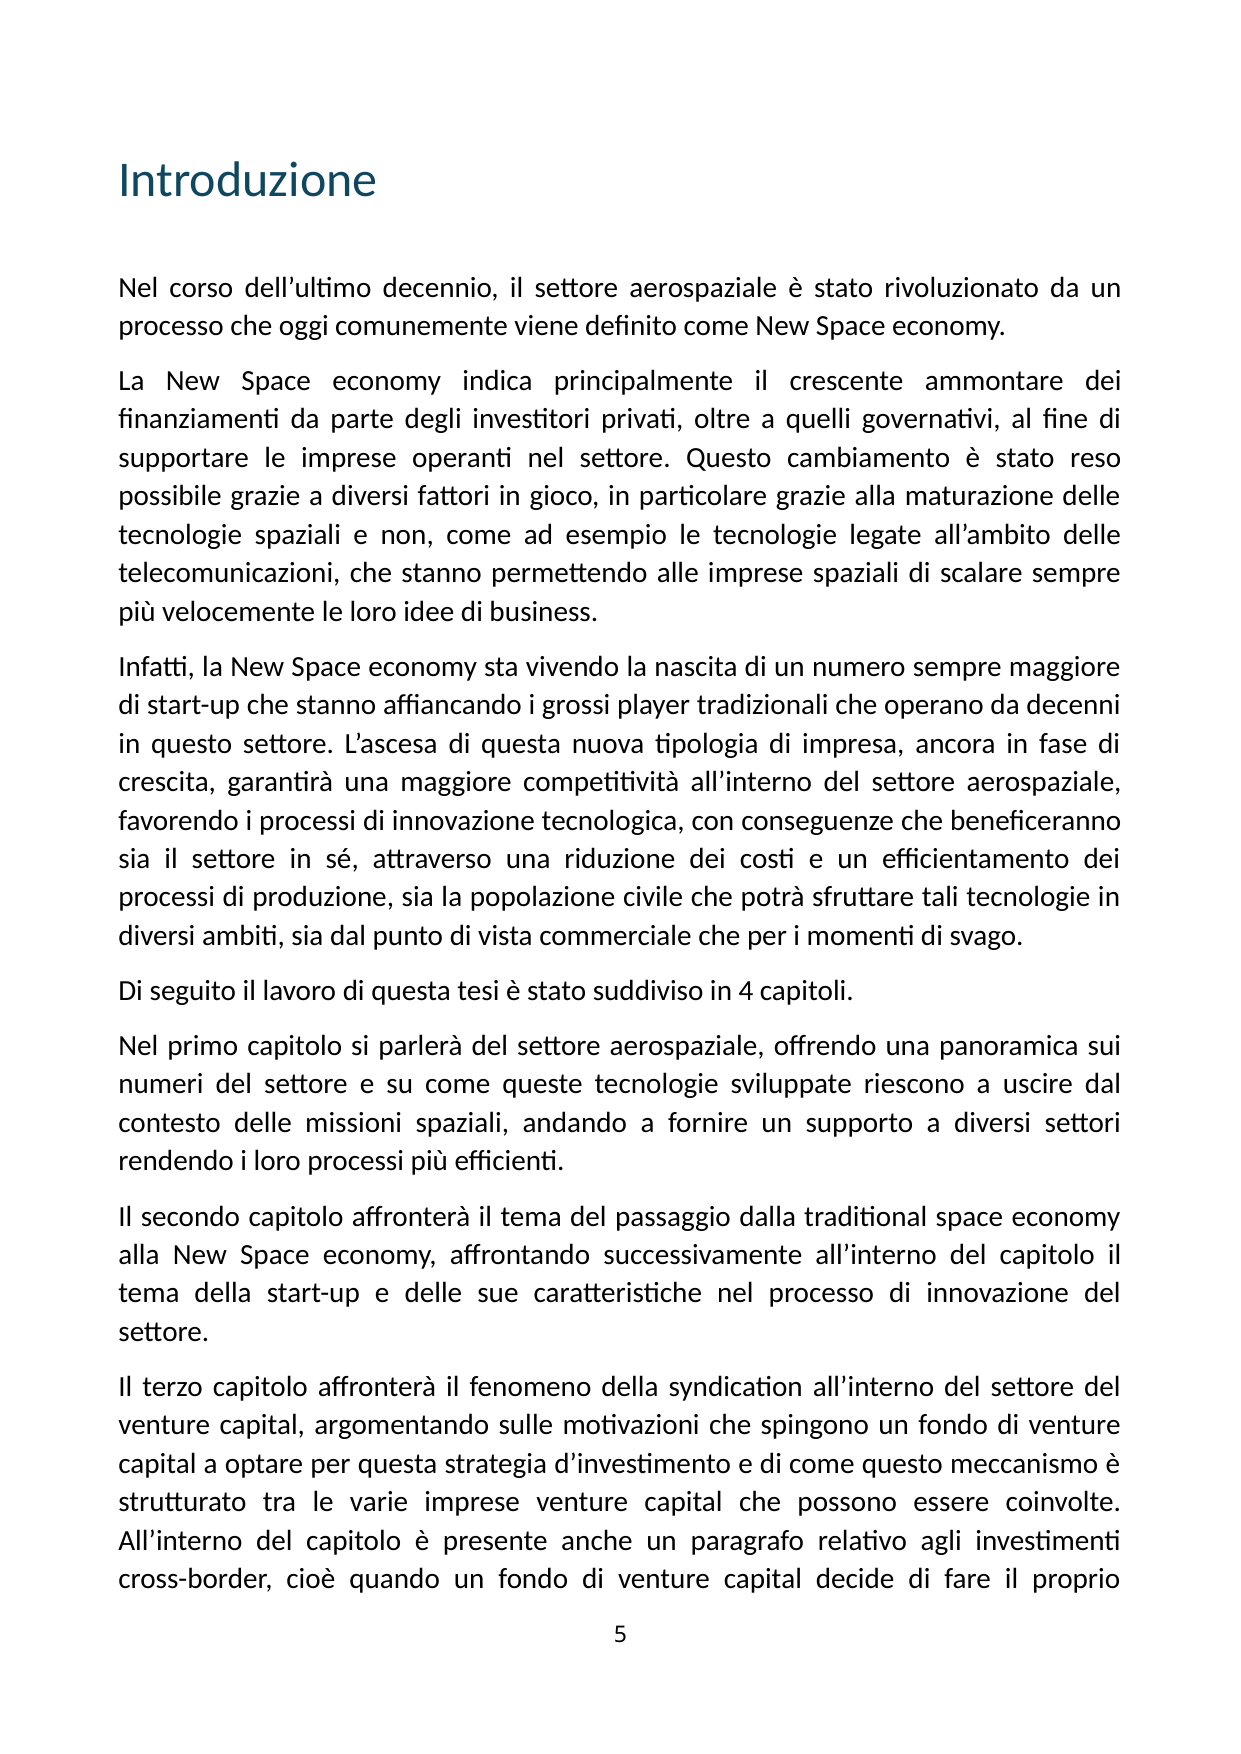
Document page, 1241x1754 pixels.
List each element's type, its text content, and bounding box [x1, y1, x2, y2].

text Infatti, la New Space economy sta vivendo la nascita di un numero sempre maggiore di start-up che stanno affiancando i grossi player tradizionali che operano da decenni in questo settore. L’ascesa di questa nuova tipologia di impresa, ancora in fase di crescita, garantirà una maggiore competitività all’interno del settore aerospaziale, favorendo i processi di innovazione tecnologica, con conseguenze che beneficeranno sia il settore in sé, attraverso una riduzione dei costi e un efficientamento dei processi di produzione, sia la popolazione civile che potrà sfruttare tali tecnologie in diversi ambiti, sia dal punto di vista commerciale che per i momenti di svago. [118, 648, 1122, 953]
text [118, 1368, 1122, 1596]
text Nel primo capitolo si parlerà del settore aerospaziale, offrendo una panoramica sui numeri del settore e su come queste tecnologie sviluppate riescono a uscire dal contesto delle missioni spaziali, andando a fornire un supporto a diversi settori rendendo i loro processi più efficienti. [118, 1027, 1122, 1178]
subtitle Introduzione [118, 148, 1122, 209]
text La New Space economy indica principalmente il crescente ammontare dei finanziamenti da parte degli investitori privati, oltre a quelli governativi, al fine di supportare le imprese operanti nel settore. Questo cambiamento è stato reso possibile grazie a diversi fattori in gioco, in particolare grazie alla maturazione delle tecnologie spaziali e non, come ad esempio le tecnologie legate all’ambito delle telecomunicazioni, che stanno permettendo alle imprese spaziali di scalare sempre più velocemente le loro idee di business. [118, 362, 1122, 628]
text Di seguito il lavoro di questa tesi è stato suddiviso in 4 capitoli. [118, 972, 1122, 1008]
text Nel corso dell’ultimo decennio, il settore aerospaziale è stato rivoluzionato da un processo che oggi comunemente viene definito come New Space economy. [118, 269, 1122, 343]
text Il secondo capitolo affronterà il tema del passaggio dalla traditional space economy alla New Space economy, affrontando successivamente all’interno del capitolo il tema della start-up e delle sue caratteristiche nel processo di innovazione del settore. [118, 1198, 1122, 1348]
